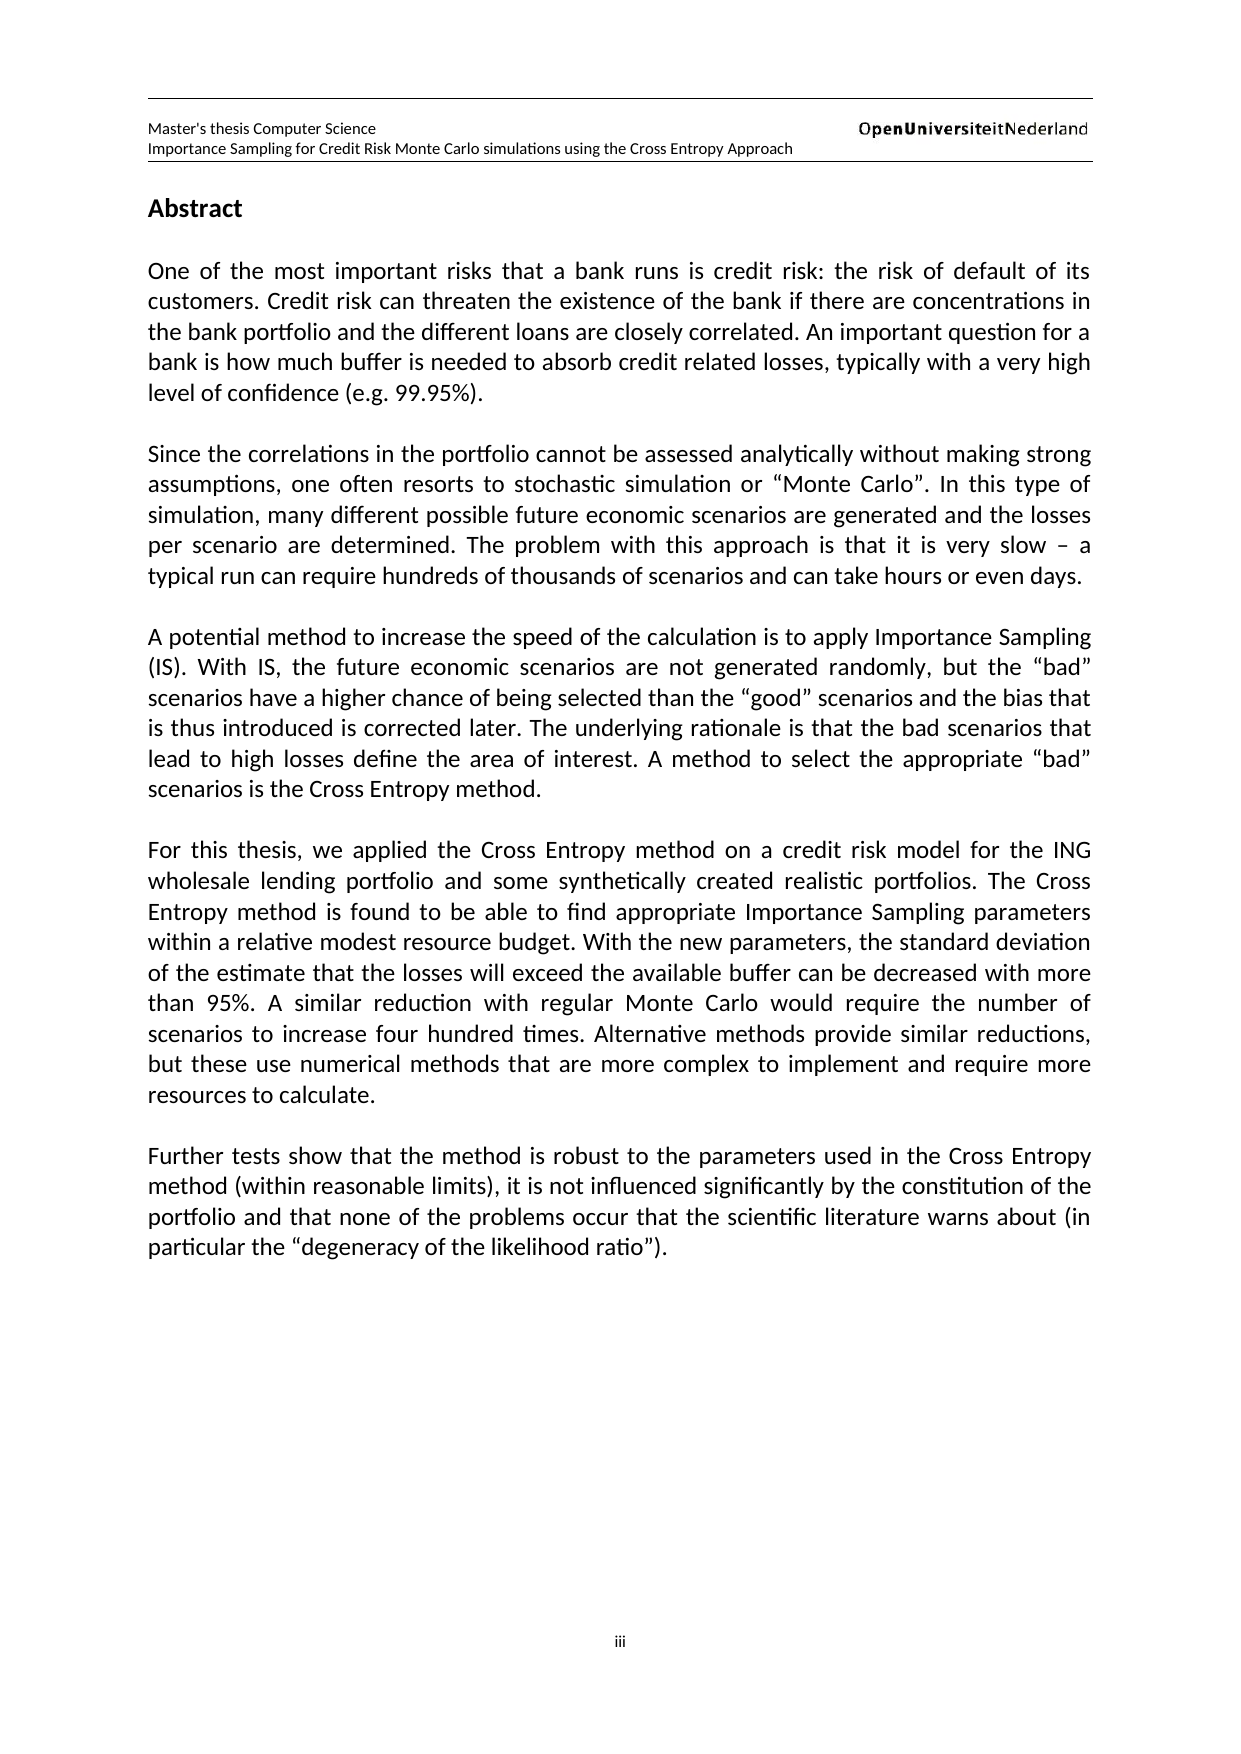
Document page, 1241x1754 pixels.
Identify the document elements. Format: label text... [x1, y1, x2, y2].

text Since the correlations in the portfolio cannot be assessed analytically without making strong assumptions, one often resorts to stochastic simulation or “Monte Carlo”. In this type of simulation, many different possible future economic scenarios are generated and the losses per scenario are determined. The problem with this approach is that it is very slow – a typical run can require hundreds of thousands of scenarios and can take hours or even days. [148, 438, 1093, 591]
text For this thesis, we applied the Cross Entropy method on a credit risk model for the ING wholesale lending portfolio and some synthetically created realistic portfolios. The Cross Entropy method is found to be able to find appropriate Importance Sampling parameters within a relative modest resource budget. With the new parameters, the standard deviation of the estimate that the losses will exceed the available buffer can be decreased with more than 95%. A similar reduction with regular Monte Carlo would require the number of scenarios to increase four hundred times. Alternative methods provide similar reductions, but these use numerical methods that are more complex to implement and require more resources to calculate. [148, 835, 1093, 1109]
text One of the most important risks that a bank runs is credit risk: the risk of default of its customers. Credit risk can threaten the existence of the bank if there are concentrations in the bank portfolio and the different loans are closely correlated. An important question for a bank is how much buffer is needed to absorb credit related losses, typically with a very high level of confidence (e.g. 99.95%). [148, 255, 1093, 407]
picture [857, 99, 1088, 159]
text A potential method to increase the speed of the calculation is to apply Importance Sampling (IS). With IS, the future economic scenarios are not generated randomly, but the “bad” scenarios have a higher chance of being selected than the “good” scenarios and the bias that is thus introduced is corrected later. The underlying rationale is that the bad scenarios that lead to high losses define the area of interest. A method to select the appropriate “bad” scenarios is the Cross Entropy method. [148, 621, 1093, 804]
text Further tests show that the method is robust to the parameters used in the Cross Entropy method (within reasonable limits), it is not influenced significantly by the constitution of the portfolio and that none of the problems occur that the scientific literature warns about (in particular the “degeneracy of the likelihood ratio”). [148, 1140, 1093, 1262]
text Abstract [148, 191, 1093, 224]
